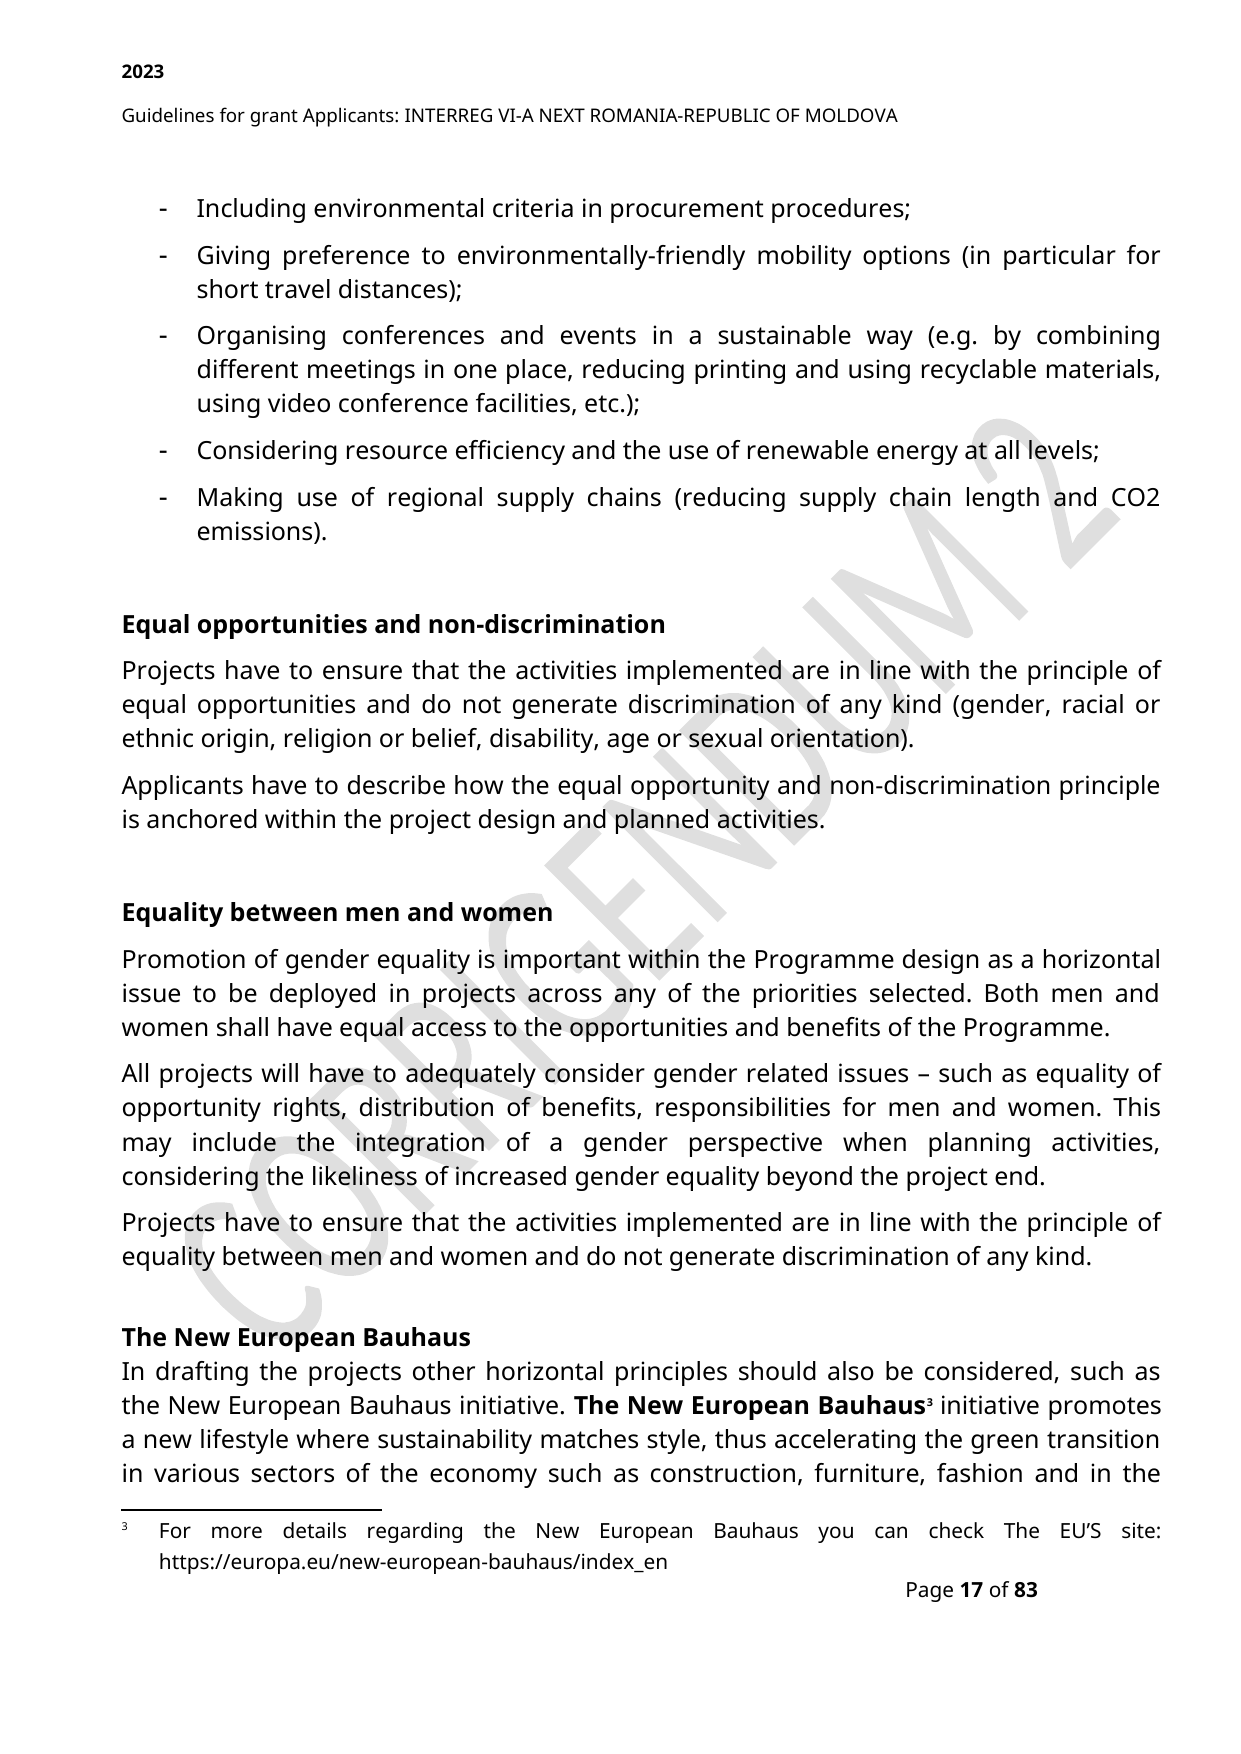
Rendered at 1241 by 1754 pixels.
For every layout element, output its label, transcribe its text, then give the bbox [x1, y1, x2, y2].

list Organising conferences and events in a sustainable way (e.g. by combining different meetings in one place, reducing printing and using recyclable materials, using video conference facilities, etc.); [159, 318, 1162, 420]
text All projects will have to adequately consider gender related issues – such as equality of opportunity rights, distribution of benefits, responsibilities for men and women. This may include the integration of a gender perspective when planning activities, considering the likeliness of increased gender equality beyond the project end. [121, 1056, 1162, 1192]
text The New European Bauhaus [121, 1319, 1162, 1353]
text Equality between men and women [121, 895, 1162, 929]
list Making use of regional supply chains (reducing supply chain length and CO2 emissions). [159, 479, 1162, 547]
text Projects have to ensure that the activities implemented are in line with the principle of equal opportunities and do not generate discrimination of any kind (gender, racial or ethnic origin, religion or belief, disability, age or sexual orientation). [121, 653, 1162, 755]
list Giving preference to environmentally-friendly mobility options (in particular for short travel distances); [159, 237, 1162, 305]
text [121, 1353, 1162, 1490]
text Applicants have to describe how the equal opportunity and non-discrimination principle is anchored within the project design and planned activities. [121, 768, 1162, 836]
text Projects have to ensure that the activities implemented are in line with the principle of equality between men and women and do not generate discrimination of any kind. [121, 1205, 1162, 1273]
text Equal opportunities and non-discrimination [121, 606, 1162, 640]
list Considering resource efficiency and the use of renewable energy at all levels; [159, 433, 1162, 467]
text Promotion of gender equality is important within the Programme design as a horizontal issue to be deployed in projects across any of the priorities selected. Both men and women shall have equal access to the opportunities and benefits of the Programme. [121, 941, 1162, 1043]
list Including environmental criteria in procurement procedures; [159, 191, 1162, 225]
